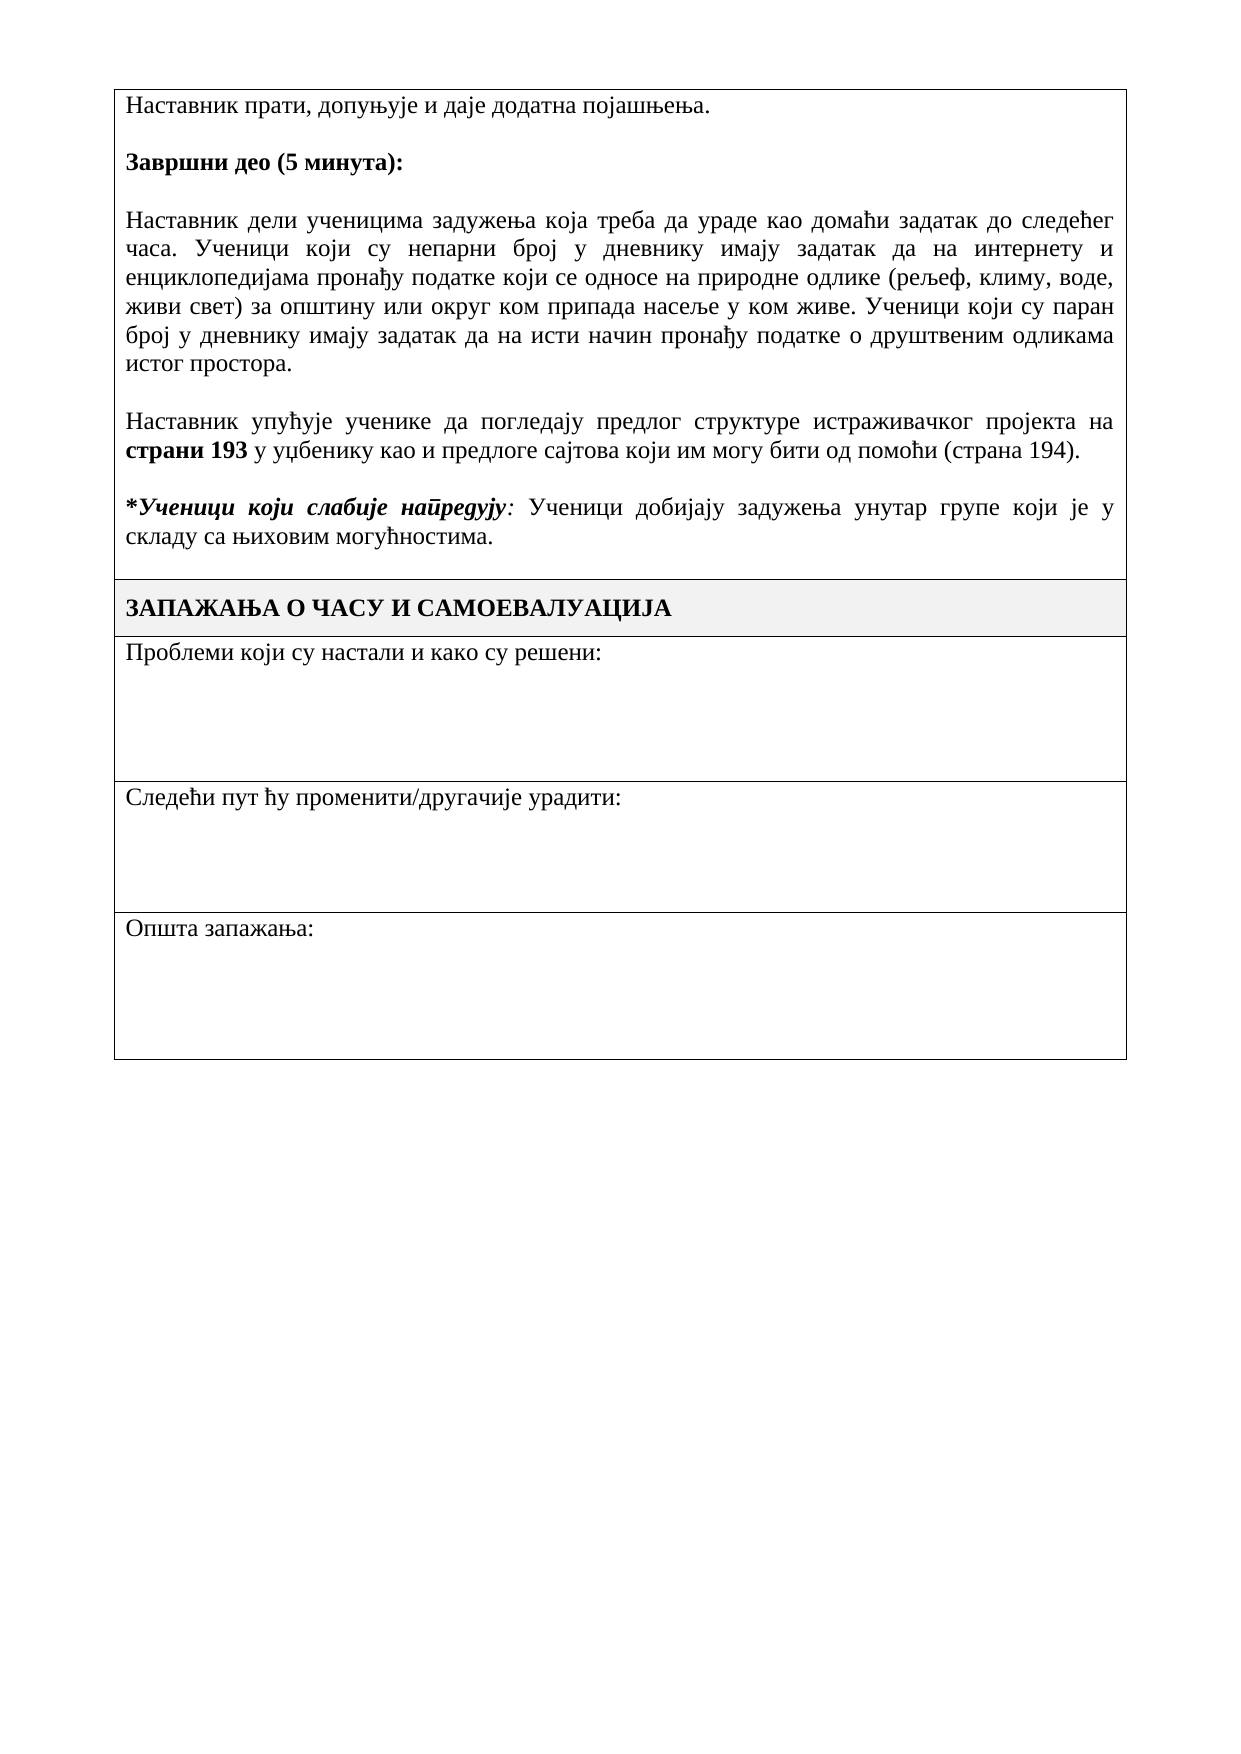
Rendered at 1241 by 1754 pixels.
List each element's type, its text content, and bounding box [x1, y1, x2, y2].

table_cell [115, 90, 1126, 578]
table_cell Проблеми који су настали и како су решени: [115, 637, 1126, 781]
table_cell ЗАПАЖАЊА О ЧАСУ И САМОЕВАЛУАЦИЈА [115, 580, 1126, 636]
table_cell Општа запажања: [115, 913, 1126, 1059]
table_cell Следећи пут ћу променити/другачије урадити: [115, 782, 1126, 912]
